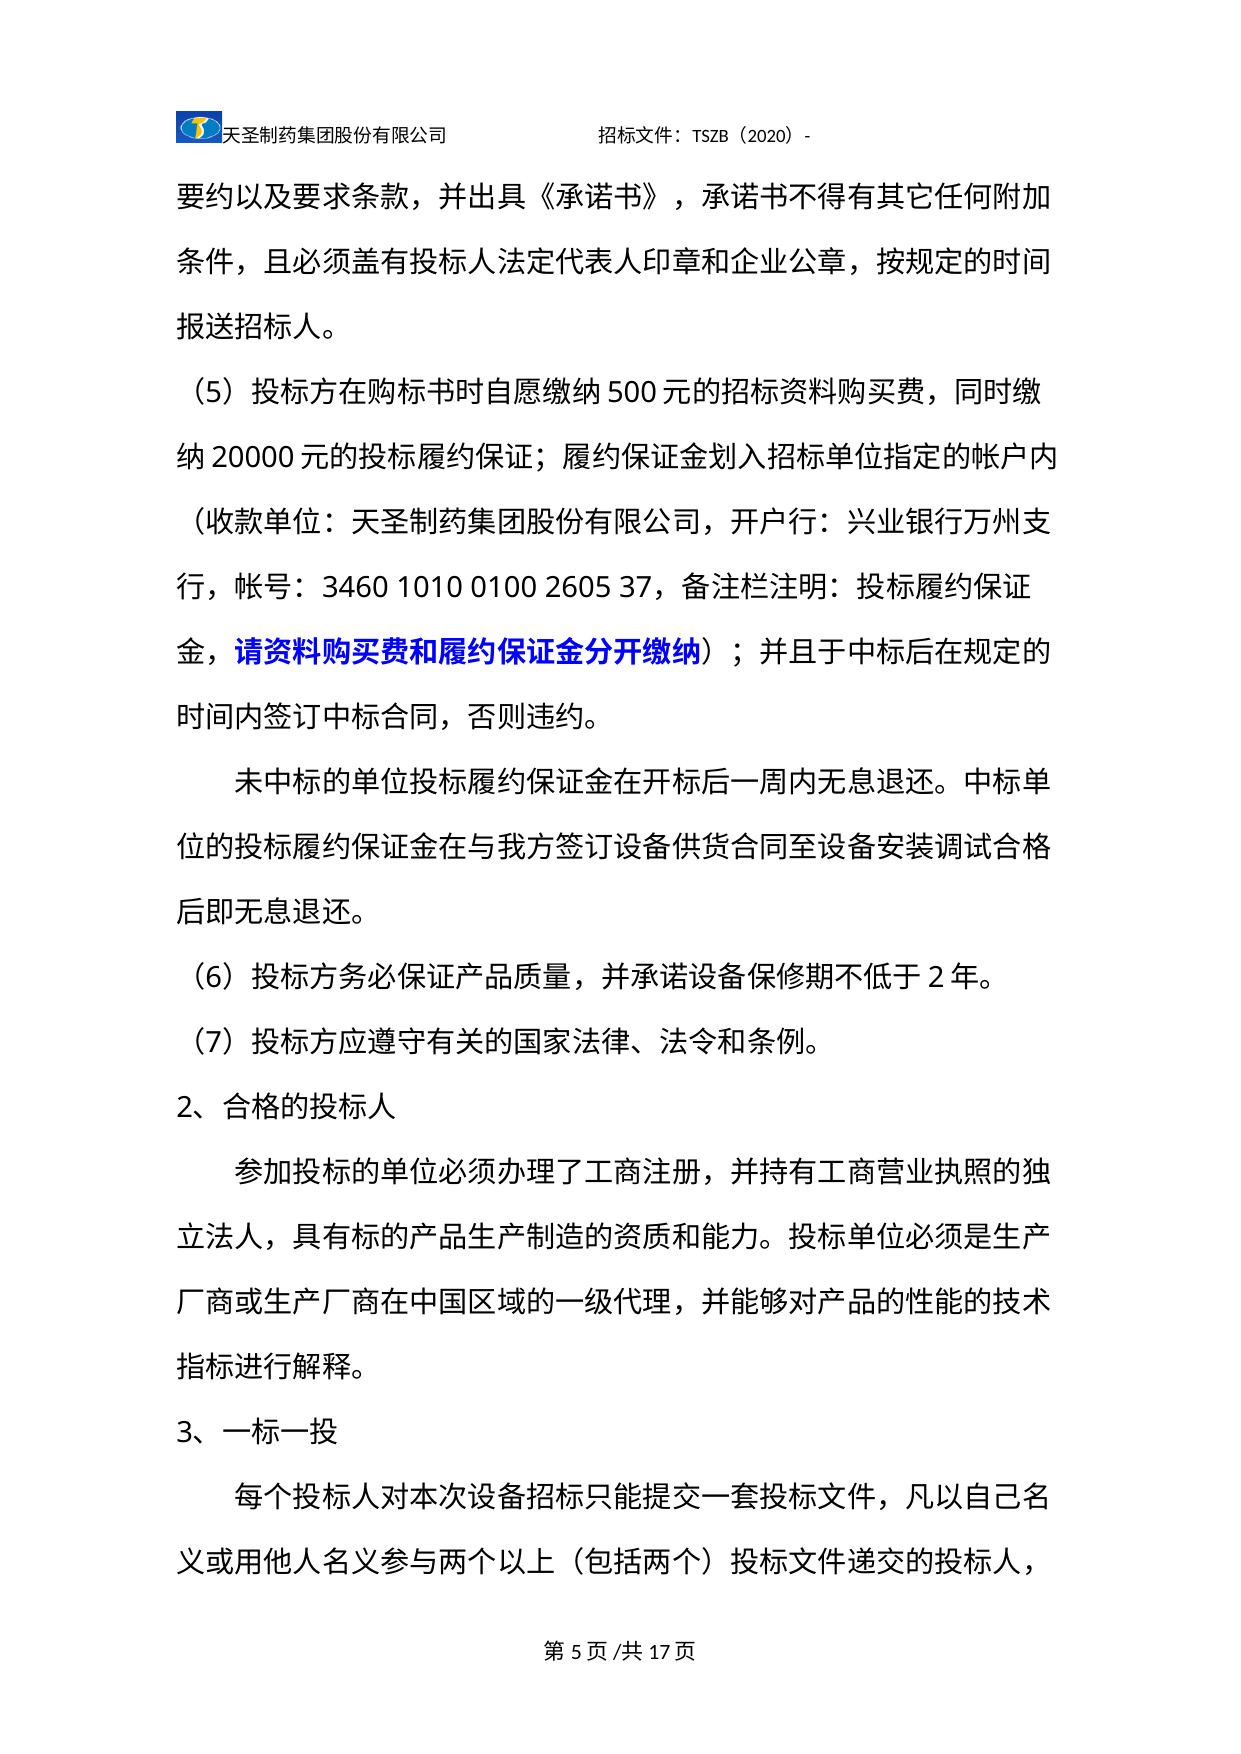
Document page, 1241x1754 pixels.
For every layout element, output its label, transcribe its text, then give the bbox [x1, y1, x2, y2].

text 2、合格的投标人 [176, 1072, 1064, 1137]
picture [176, 111, 223, 143]
text （7）投标方应遵守有关的国家法律、法令和条例。 [176, 1007, 1064, 1072]
text （4）投标人应承认本招标文件规定的全部内容，认真履行招标人的要约以及要求条款，并出具《承诺书》，承诺书不得有其它任何附加条件，且必须盖有投标人法定代表人印章和企业公章，按规定的时间报送招标人。 [176, 162, 1064, 357]
text 参加投标的单位必须办理了工商注册，并持有工商营业执照的独立法人，具有标的产品生产制造的资质和能力。投标单位必须是生产厂商或生产厂商在中国区域的一级代理，并能够对产品的性能的技术指标进行解释。 [176, 1137, 1064, 1397]
text （5）投标方在购标书时自愿缴纳500元的招标资料购买费，同时缴纳20000元的投标履约保证；履约保证金划入招标单位指定的帐户内（收款单位：天圣制药集团股份有限公司，开户行：兴业银行万州支行，帐号：3460 1010 0100 2605 37，备注栏注明：投标履约保证金，请资料购买费和履约保证金分开缴纳）；并且于中标后在规定的时间内签订中标合同，否则违约。 [176, 357, 1064, 747]
text 未中标的单位投标履约保证金在开标后一周内无息退还。中标单位的投标履约保证金在与我方签订设备供货合同至设备安装调试合格后即无息退还。 [176, 747, 1064, 942]
text 每个投标人对本次设备招标只能提交一套投标文件，凡以自己名义或用他人名义参与两个以上（包括两个）投标文件递交的投标人，连同被参与的其他投标人递交的投标文件，招标人均不接受。 [176, 1462, 1064, 1592]
text 3、一标一投 [176, 1397, 1064, 1462]
text （6）投标方务必保证产品质量，并承诺设备保修期不低于2年。 [176, 942, 1064, 1007]
